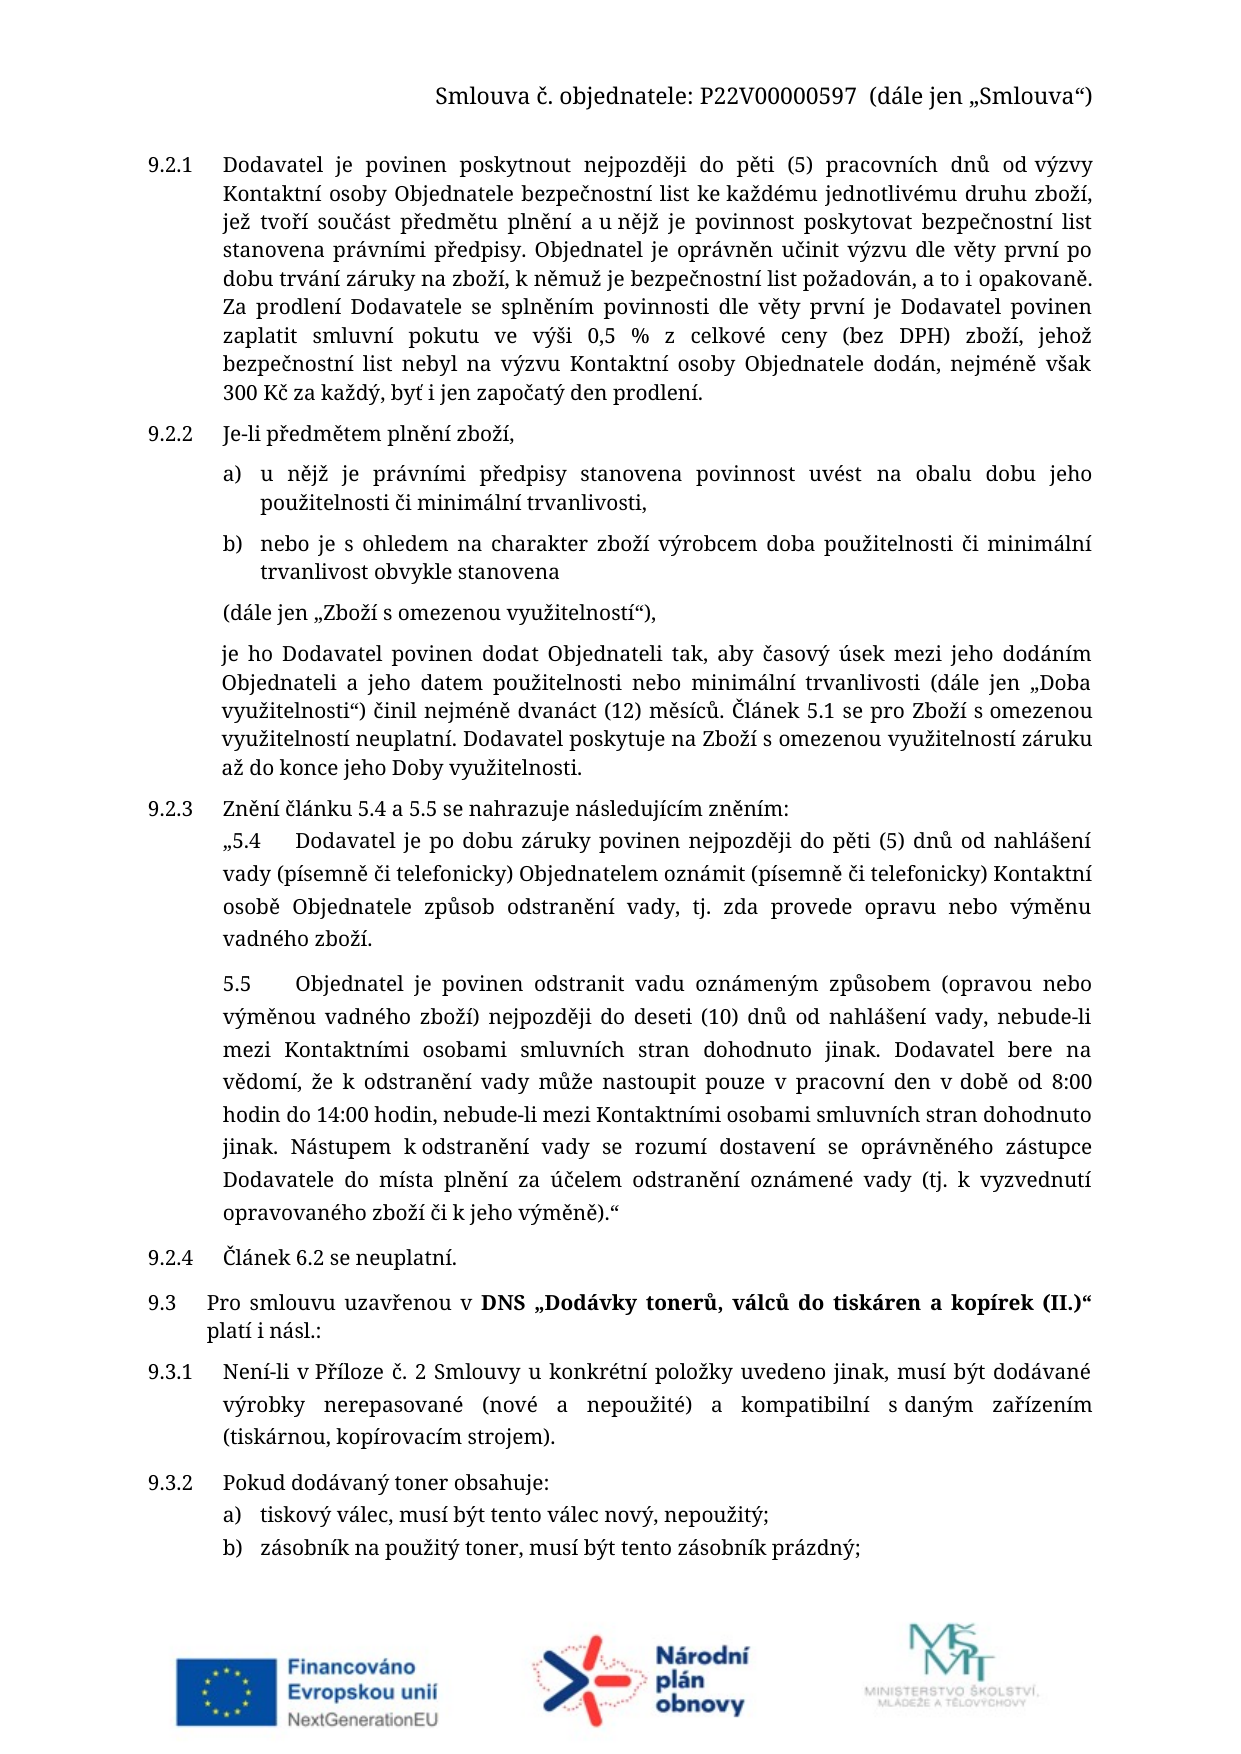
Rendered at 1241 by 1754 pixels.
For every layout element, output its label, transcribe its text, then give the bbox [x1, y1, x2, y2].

list 5.5 Objednatel je povinen odstranit vadu oznámeným způsobem (opravou nebo výměnou vadného zboží) nejpozději do deseti (10) dnů od nahlášení vady, nebude-li mezi Kontaktními osobami smluvních stran dohodnuto jinak. Dodavatel bere na vědomí, že k odstranění vady může nastoupit pouze v pracovní den v době od 8:00 hodin do 14:00 hodin, nebude-li mezi Kontaktními osobami smluvních stran dohodnuto jinak. Nástupem k odstranění vady se rozumí dostavení se oprávněného zástupce Dodavatele do místa plnění za účelem odstranění oznámené vady (tj. k vyzvednutí opravovaného zboží či k jeho výměně).“ [223, 969, 1093, 1226]
list Pokud dodávaný toner obsahuje: [148, 1468, 1093, 1496]
list nebo je s ohledem na charakter zboží výrobcem doba použitelnosti či minimální trvanlivost obvykle stanovena [223, 529, 1093, 586]
list tiskový válec, musí být tento válec nový, nepoužitý; [223, 1500, 1093, 1529]
list Znění článku 5.4 a 5.5 se nahrazuje následujícím zněním: [148, 794, 1093, 822]
list Článek 6.2 se neuplatní. [148, 1243, 1093, 1271]
text (dále jen „Zboží s omezenou využitelností“), [223, 598, 1093, 627]
list Není-li v Příloze č. 2 Smlouvy u konkrétní položky uvedeno jinak, musí být dodávané výrobky nerepasované (nové a nepoužité) a kompatibilní s daným zařízením (tiskárnou, kopírovacím strojem). [148, 1357, 1093, 1451]
list Dodavatel je povinen poskytnout nejpozději do pěti (5) pracovních dnů od výzvy Kontaktní osoby Objednatele bezpečnostní list ke každému jednotlivému druhu zboží, jež tvoří součást předmětu plnění a u nějž je povinnost poskytovat bezpečnostní list stanovena právními předpisy. Objednatel je oprávněn učinit výzvu dle věty první po dobu trvání záruky na zboží, k němuž je bezpečnostní list požadován, a to i opakovaně. Za prodlení Dodavatele se splněním povinnosti dle věty první je Dodavatel povinen zaplatit smluvní pokutu ve výši 0,5 % z celkové ceny (bez DPH) zboží, jehož bezpečnostní list nebyl na výzvu Kontaktní osoby Objednatele dodán, nejméně však 300 Kč za každý, byť i jen započatý den prodlení. [148, 150, 1093, 406]
list Pro smlouvu uzavřenou v DNS „Dodávky tonerů, válců do tiskáren a kopírek (II.)“ platí i násl.: [148, 1288, 1093, 1345]
text je ho Dodavatel povinen dodat Objednateli tak, aby časový úsek mezi jeho dodáním Objednateli a jeho datem použitelnosti nebo minimální trvanlivosti (dále jen „Doba využitelnosti“) činil nejméně dvanáct (12) měsíců. Článek 5.1 se pro Zboží s omezenou využitelností neuplatní. Dodavatel poskytuje na Zboží s omezenou využitelností záruku až do konce jeho Doby využitelnosti. [221, 639, 1093, 781]
list Je-li předmětem plnění zboží, [148, 419, 1093, 447]
list zásobník na použitý toner, musí být tento zásobník prázdný; [223, 1533, 1093, 1561]
picture [147, 1577, 1093, 1754]
list u nějž je právními předpisy stanovena povinnost uvést na obalu dobu jeho použitelnosti či minimální trvanlivosti, [223, 459, 1093, 516]
list „5.4 Dodavatel je po dobu záruky povinen nejpozději do pěti (5) dnů od nahlášení vady (písemně či telefonicky) Objednatelem oznámit (písemně či telefonicky) Kontaktní osobě Objednatele způsob odstranění vady, tj. zda provede opravu nebo výměnu vadného zboží. [223, 827, 1093, 953]
